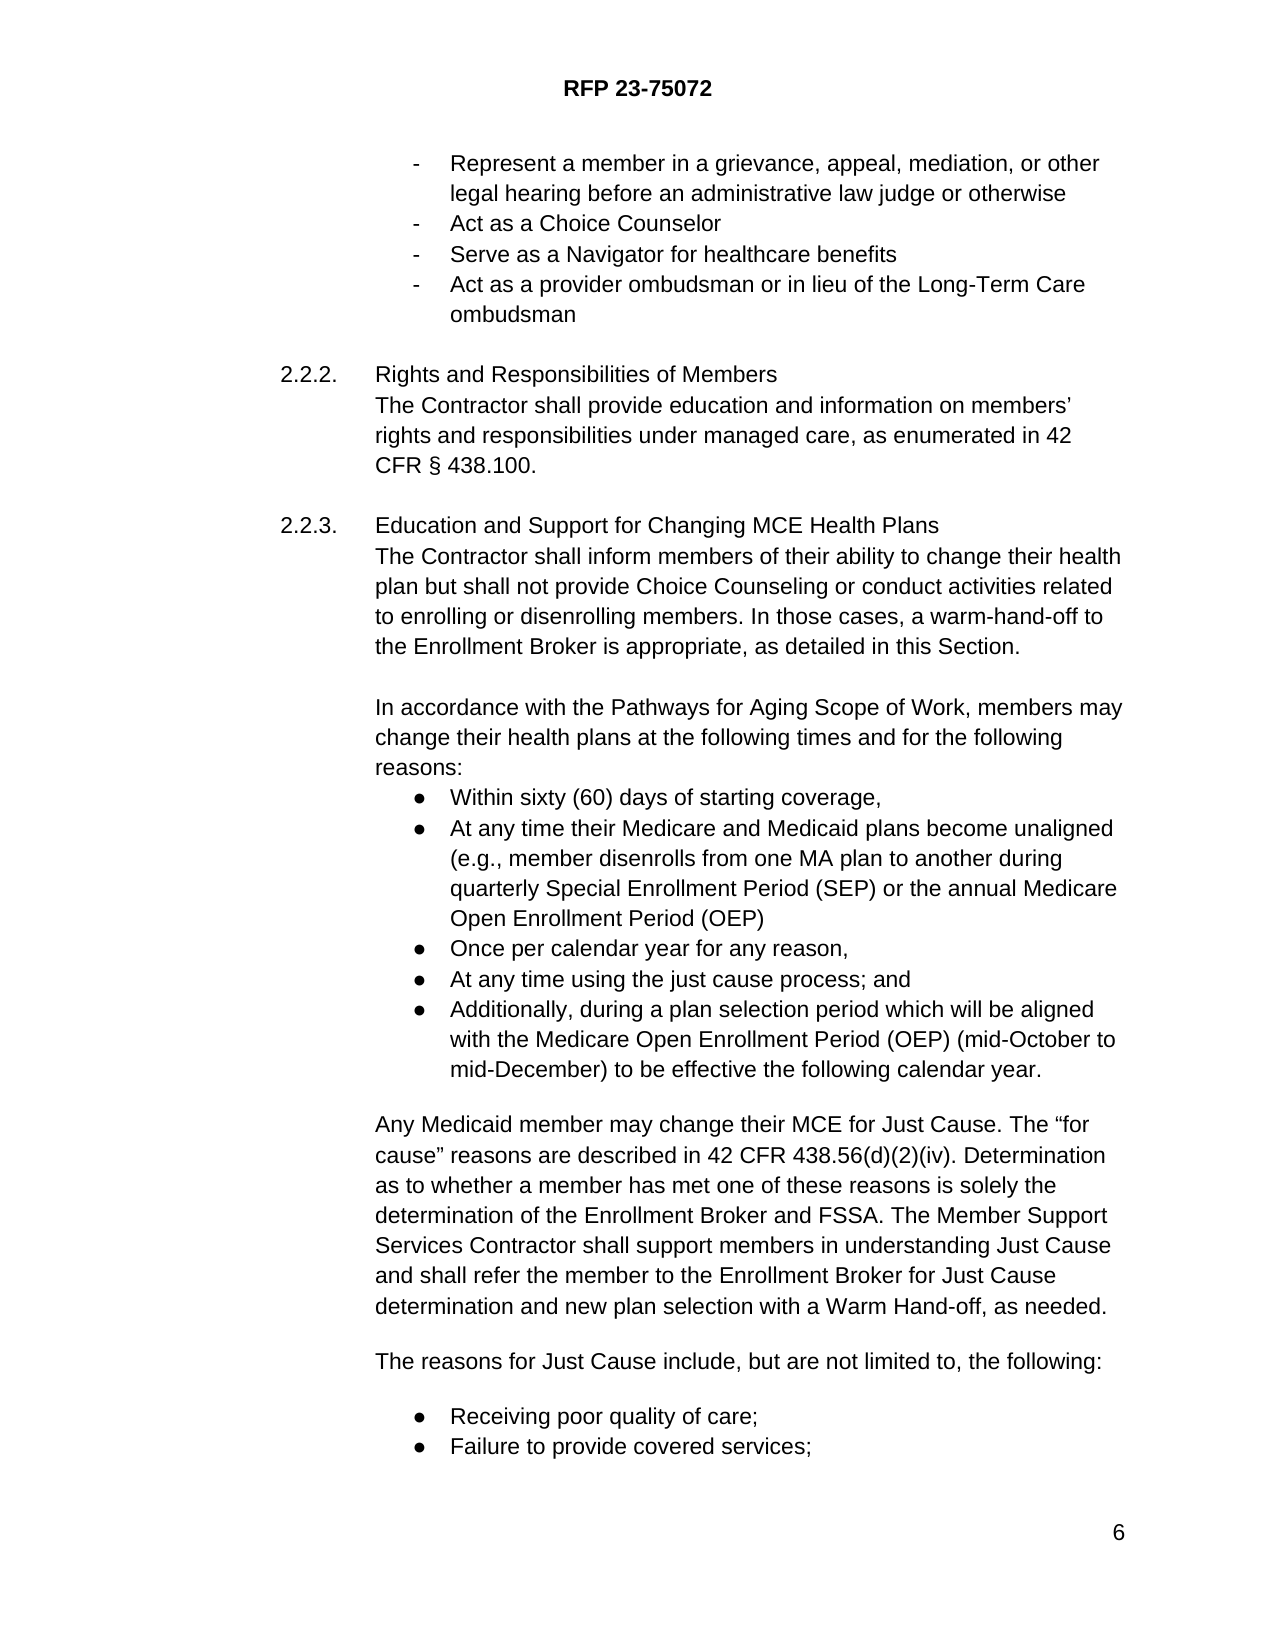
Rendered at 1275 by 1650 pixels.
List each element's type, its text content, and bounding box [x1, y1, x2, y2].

list Rights and Responsibilities of Members [337, 361, 1125, 388]
list Failure to provide covered services; [412, 1433, 1125, 1460]
text The Contractor shall inform members of their ability to change their health plan but shall not provide Choice Counseling or conduct activities related to enrolling or disenrolling members. In those cases, a warm-hand-off to the Enrollment Broker is appropriate, as detailed in this Section. [375, 543, 1125, 660]
list Education and Support for Changing MCE Health Plans [337, 512, 1125, 539]
text The reasons for Just Cause include, but are not limited to, the following: [375, 1348, 1125, 1374]
list Receiving poor quality of care; [412, 1403, 1125, 1429]
list Within sixty (60) days of starting coverage, [412, 784, 1125, 811]
list At any time using the just cause process; and [412, 966, 1125, 992]
list Once per calendar year for any reason, [412, 935, 1125, 962]
list At any time their Medicare and Medicaid plans become unaligned (e.g., member disenrolls from one MA plan to another during quarterly Special Enrollment Period (SEP) or the annual Medicare Open Enrollment Period (OEP) [412, 814, 1125, 932]
text The Contractor shall provide education and information on members’ rights and responsibilities under managed care, as enumerated in 42 CFR § 438.100. [375, 392, 1125, 478]
list Act as a provider ombudsman or in lieu of the Long-Term Care ombudsman [412, 271, 1125, 327]
text In accordance with the Pathways for Aging Scope of Work, members may change their health plans at the following times and for the following reasons: [375, 694, 1125, 781]
list Additionally, during a plan selection period which will be aligned with the Medicare Open Enrollment Period (OEP) (mid-October to mid-December) to be effective the following calendar year. [412, 996, 1125, 1083]
list Serve as a Navigator for healthcare benefits [412, 241, 1125, 267]
list Represent a member in a grievance, appeal, mediation, or other legal hearing before an administrative law judge or otherwise [412, 150, 1125, 207]
text Any Medicaid member may change their MCE for Just Cause. The “for cause” reasons are described in 42 CFR 438.56(d)(2)(iv). Determination as to whether a member has met one of these reasons is solely the determination of the Enrollment Broker and FSSA. The Member Support Services Contractor shall support members in understanding Just Cause and shall refer the member to the Enrollment Broker for Just Cause determination and new plan selection with a Warm Hand-off, as needed. [375, 1111, 1125, 1319]
list Act as a Choice Counselor [412, 210, 1125, 237]
